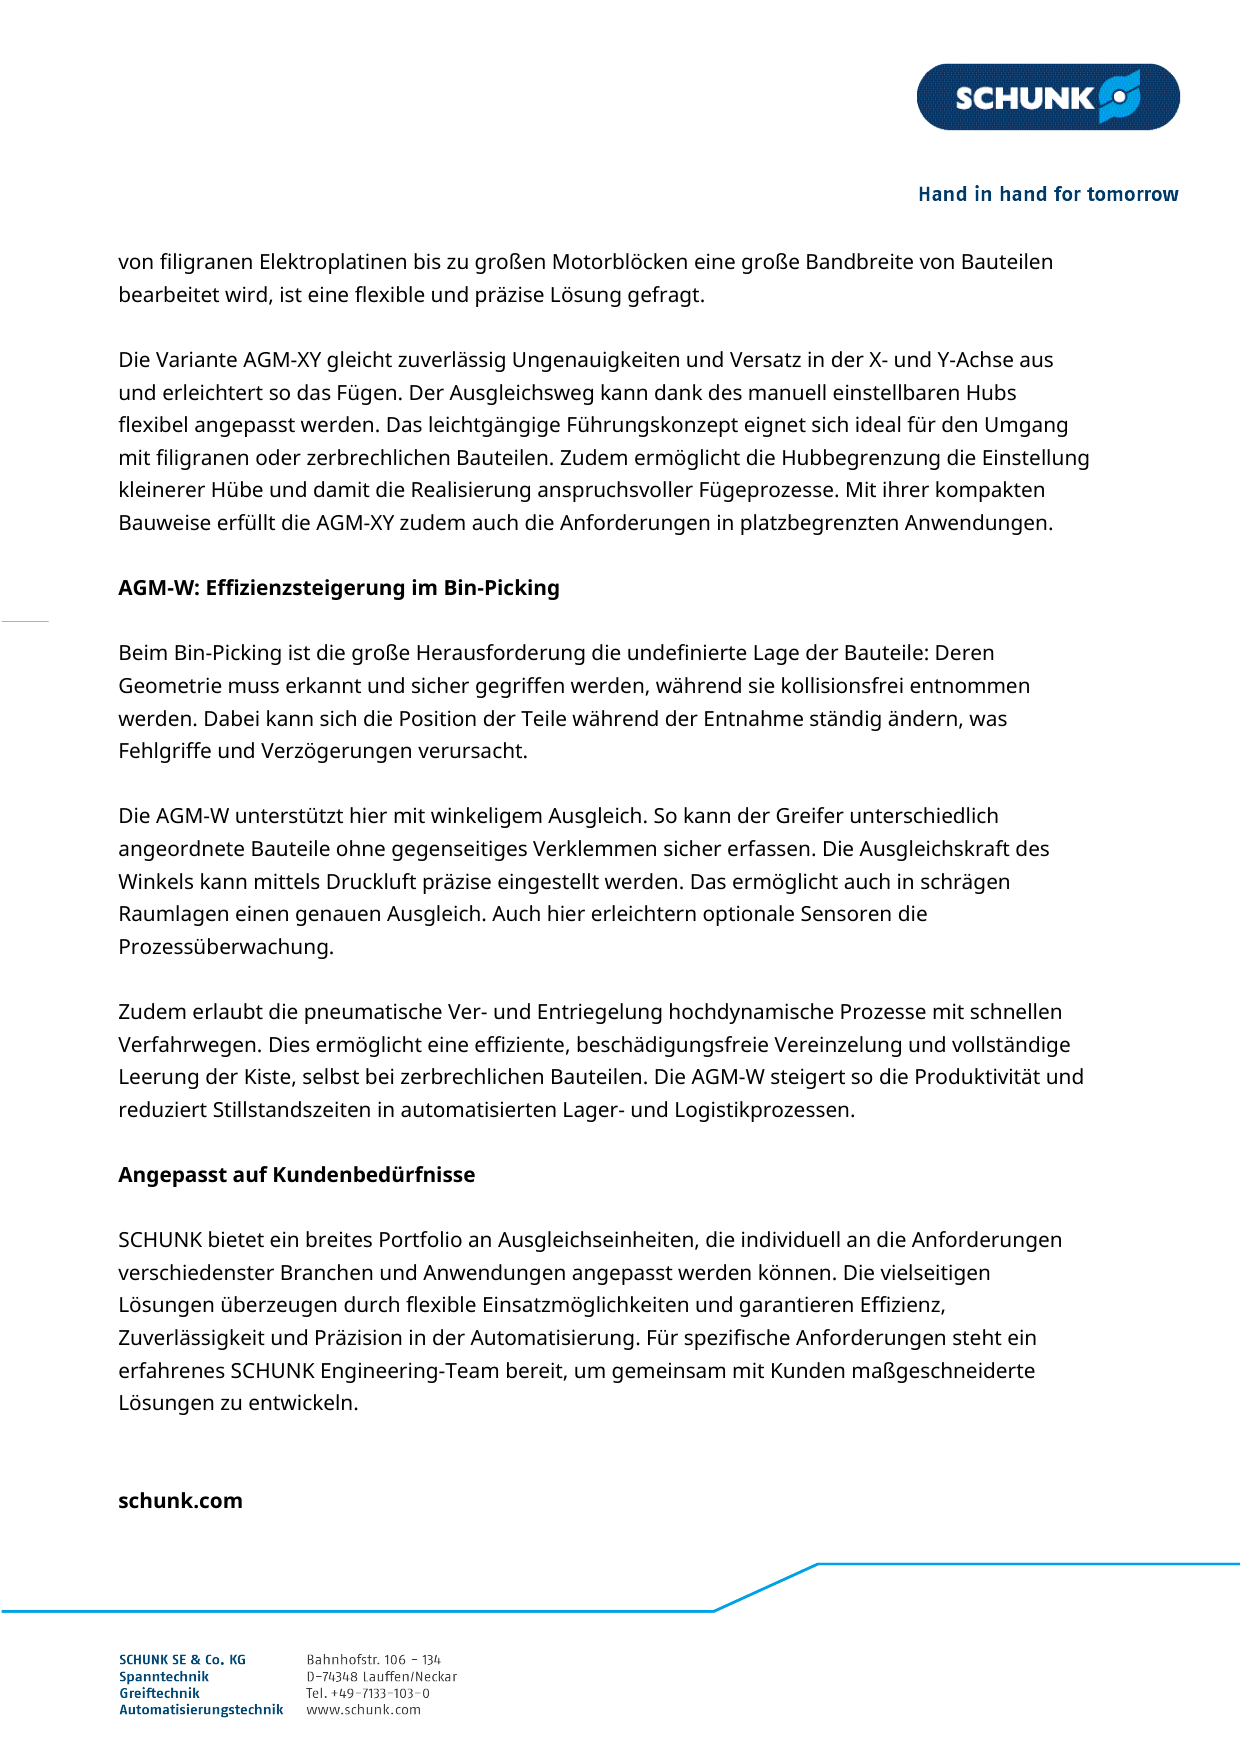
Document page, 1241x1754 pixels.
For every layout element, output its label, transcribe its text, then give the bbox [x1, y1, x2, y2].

text Beim Bin-Picking ist die große Herausforderung die undefinierte Lage der Bauteile: Deren Geometrie muss erkannt und sicher gegriffen werden, während sie kollisionsfrei entnommen werden. Dabei kann sich die Position der Teile während der Entnahme ständig ändern, was Fehlgriffe und Verzögerungen verursacht. [118, 638, 1092, 765]
text Angepasst auf Kundenbedürfnisse [118, 1160, 1092, 1189]
text AGM-W: Effizienzsteigerung im Bin-Picking [118, 573, 1092, 602]
text Zudem erlaubt die pneumatische Ver- und Entriegelung hochdynamische Prozesse mit schnellen Verfahrwegen. Dies ermöglicht eine effiziente, beschädigungsfreie Vereinzelung und vollständige Leerung der Kiste, selbst bei zerbrechlichen Bauteilen. Die AGM-W steigert so die Produktivität und reduziert Stillstandszeiten in automatisierten Lager- und Logistikprozessen. [118, 997, 1092, 1123]
picture [1, 1566, 1241, 1754]
picture [1, 1, 1241, 1609]
text SCHUNK bietet ein breites Portfolio an Ausgleichseinheiten, die individuell an die Anforderungen verschiedenster Branchen und Anwendungen angepasst werden können. Die vielseitigen Lösungen überzeugen durch flexible Einsatzmöglichkeiten und garantieren Effizienz, Zuverlässigkeit und Präzision in der Automatisierung. Für spezifische Anforderungen steht ein erfahrenes SCHUNK Engineering-Team bereit, um gemeinsam mit Kunden maßgeschneiderte Lösungen zu entwickeln. [118, 1225, 1092, 1417]
text Die Variante AGM-XY gleicht zuverlässig Ungenauigkeiten und Versatz in der X- und Y-Achse aus und erleichtert so das Fügen. Der Ausgleichsweg kann dank des manuell einstellbaren Hubs flexibel angepasst werden. Das leichtgängige Führungskonzept eignet sich ideal für den Umgang mit filigranen oder zerbrechlichen Bauteilen. Zudem ermöglicht die Hubbegrenzung die Einstellung kleinerer Hübe und damit die Realisierung anspruchsvoller Fügeprozesse. Mit ihrer kompakten Bauweise erfüllt die AGM-XY zudem auch die Anforderungen in platzbegrenzten Anwendungen. [118, 345, 1092, 537]
text Die AGM-W unterstützt hier mit winkeligem Ausgleich. So kann der Greifer unterschiedlich angeordnete Bauteile ohne gegenseitiges Verklemmen sicher erfassen. Die Ausgleichskraft des Winkels kann mittels Druckluft präzise eingestellt werden. Das ermöglicht auch in schrägen Raumlagen einen genauen Ausgleich. Auch hier erleichtern optionale Sensoren die Prozessüberwachung. [118, 802, 1092, 960]
text schunk.com [118, 1486, 1092, 1515]
